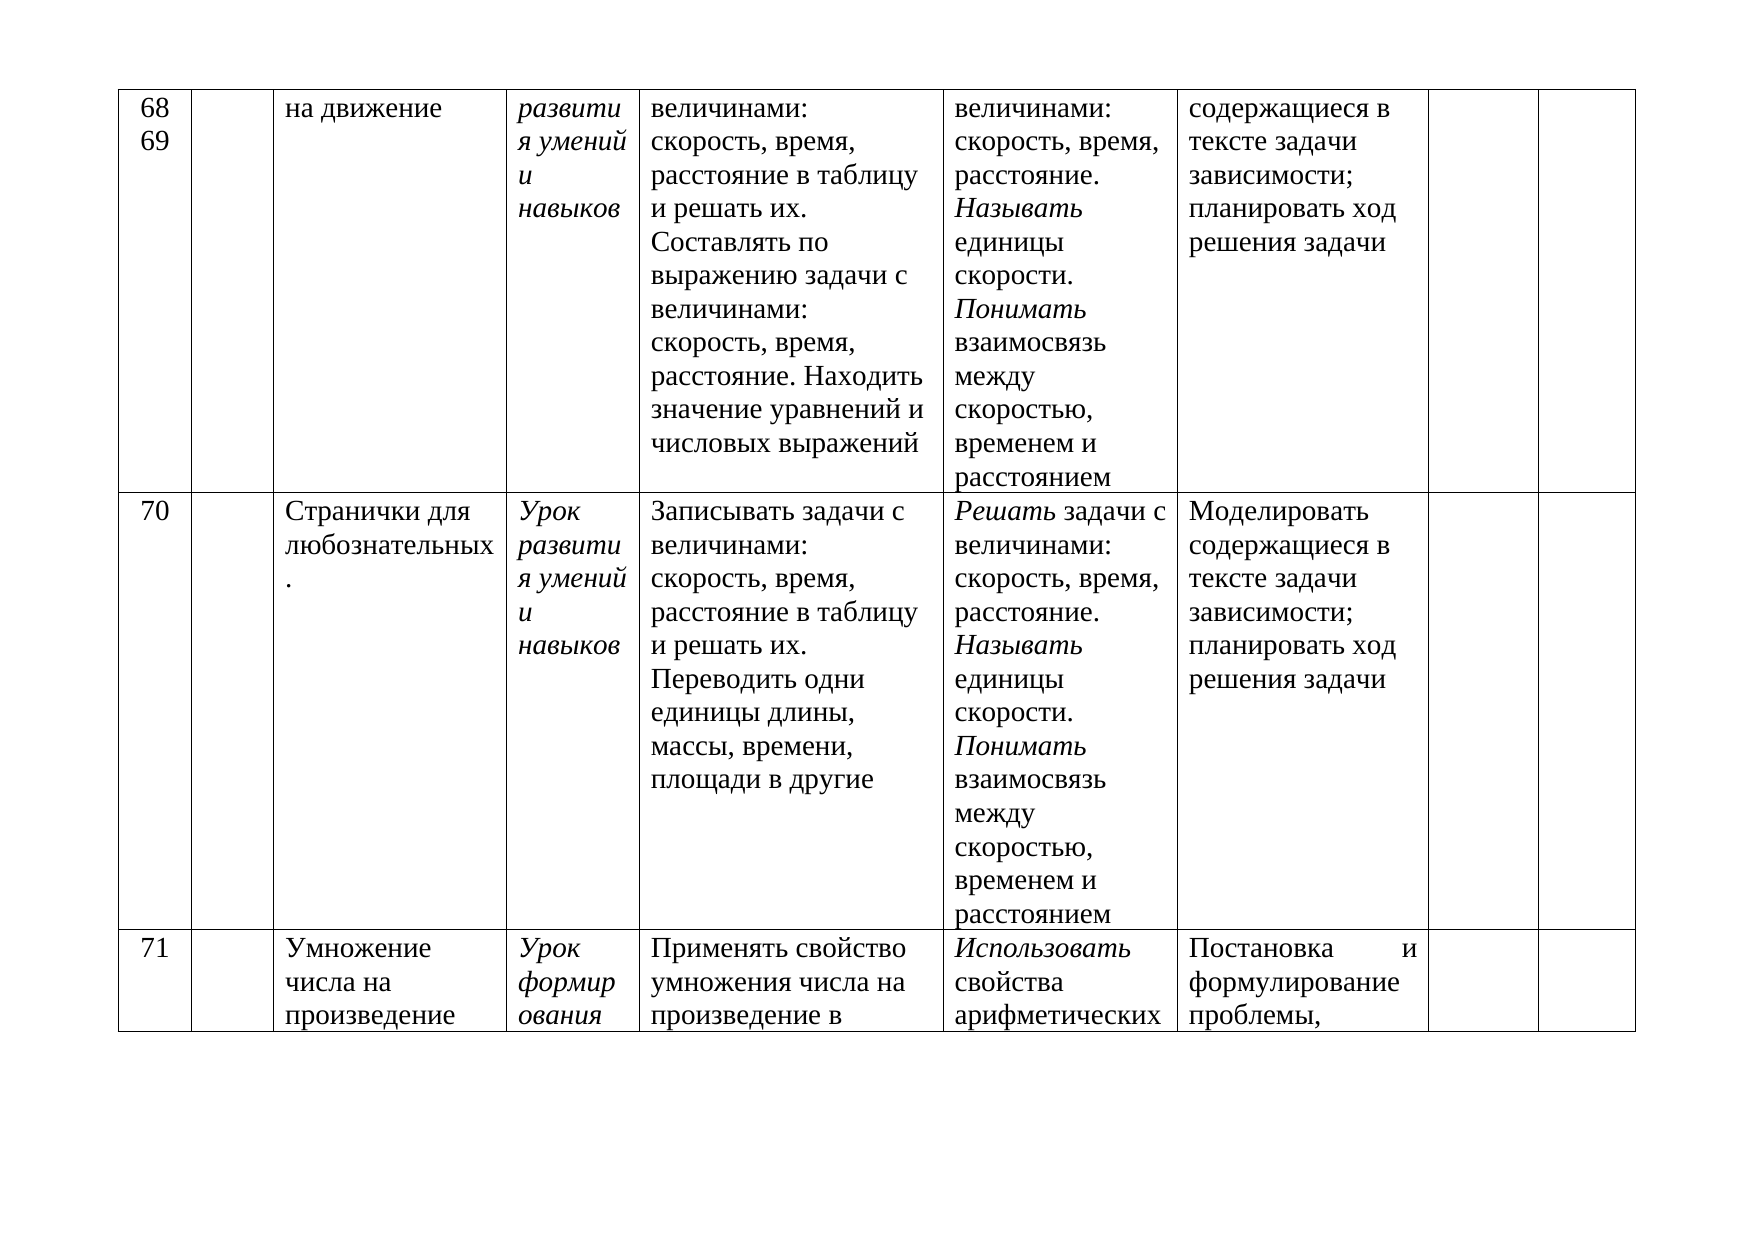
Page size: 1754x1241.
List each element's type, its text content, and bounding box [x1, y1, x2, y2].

table_cell Записывать задачи с величинами: скорость, время, расстояние в таблицу и решать их. Переводить одни единицы длины, массы, времени, площади в другие [640, 493, 943, 929]
table_cell [1429, 90, 1538, 492]
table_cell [944, 930, 1177, 1031]
table_cell Решать задачи с величинами: скорость, время, расстояние. Называть единицы скорости. Понимать взаимосвязь между скоростью, временем и расстоянием [944, 493, 1177, 929]
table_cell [944, 90, 1177, 492]
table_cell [507, 90, 639, 492]
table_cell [1178, 90, 1428, 492]
table_cell [192, 930, 273, 1031]
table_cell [274, 90, 506, 492]
table_cell Странички для любознательных. [274, 493, 506, 929]
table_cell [1178, 930, 1428, 1031]
table_cell [1429, 930, 1538, 1031]
table_cell 71 [119, 930, 191, 1031]
table_cell [1429, 493, 1538, 929]
table_cell [1539, 90, 1635, 492]
table_cell Урок развития умений и навыков [507, 493, 639, 929]
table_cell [640, 930, 943, 1031]
table_cell 70 [119, 493, 191, 929]
table_cell [1539, 930, 1635, 1031]
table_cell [640, 90, 943, 492]
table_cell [274, 930, 506, 1031]
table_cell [507, 930, 639, 1031]
table_cell 67 68 69 [119, 90, 191, 492]
table_cell Моделировать содержащиеся в тексте задачи зависимости; планировать ход решения задачи [1178, 493, 1428, 929]
table_cell [1539, 493, 1635, 929]
table_cell [192, 493, 273, 929]
table_cell [192, 90, 273, 492]
